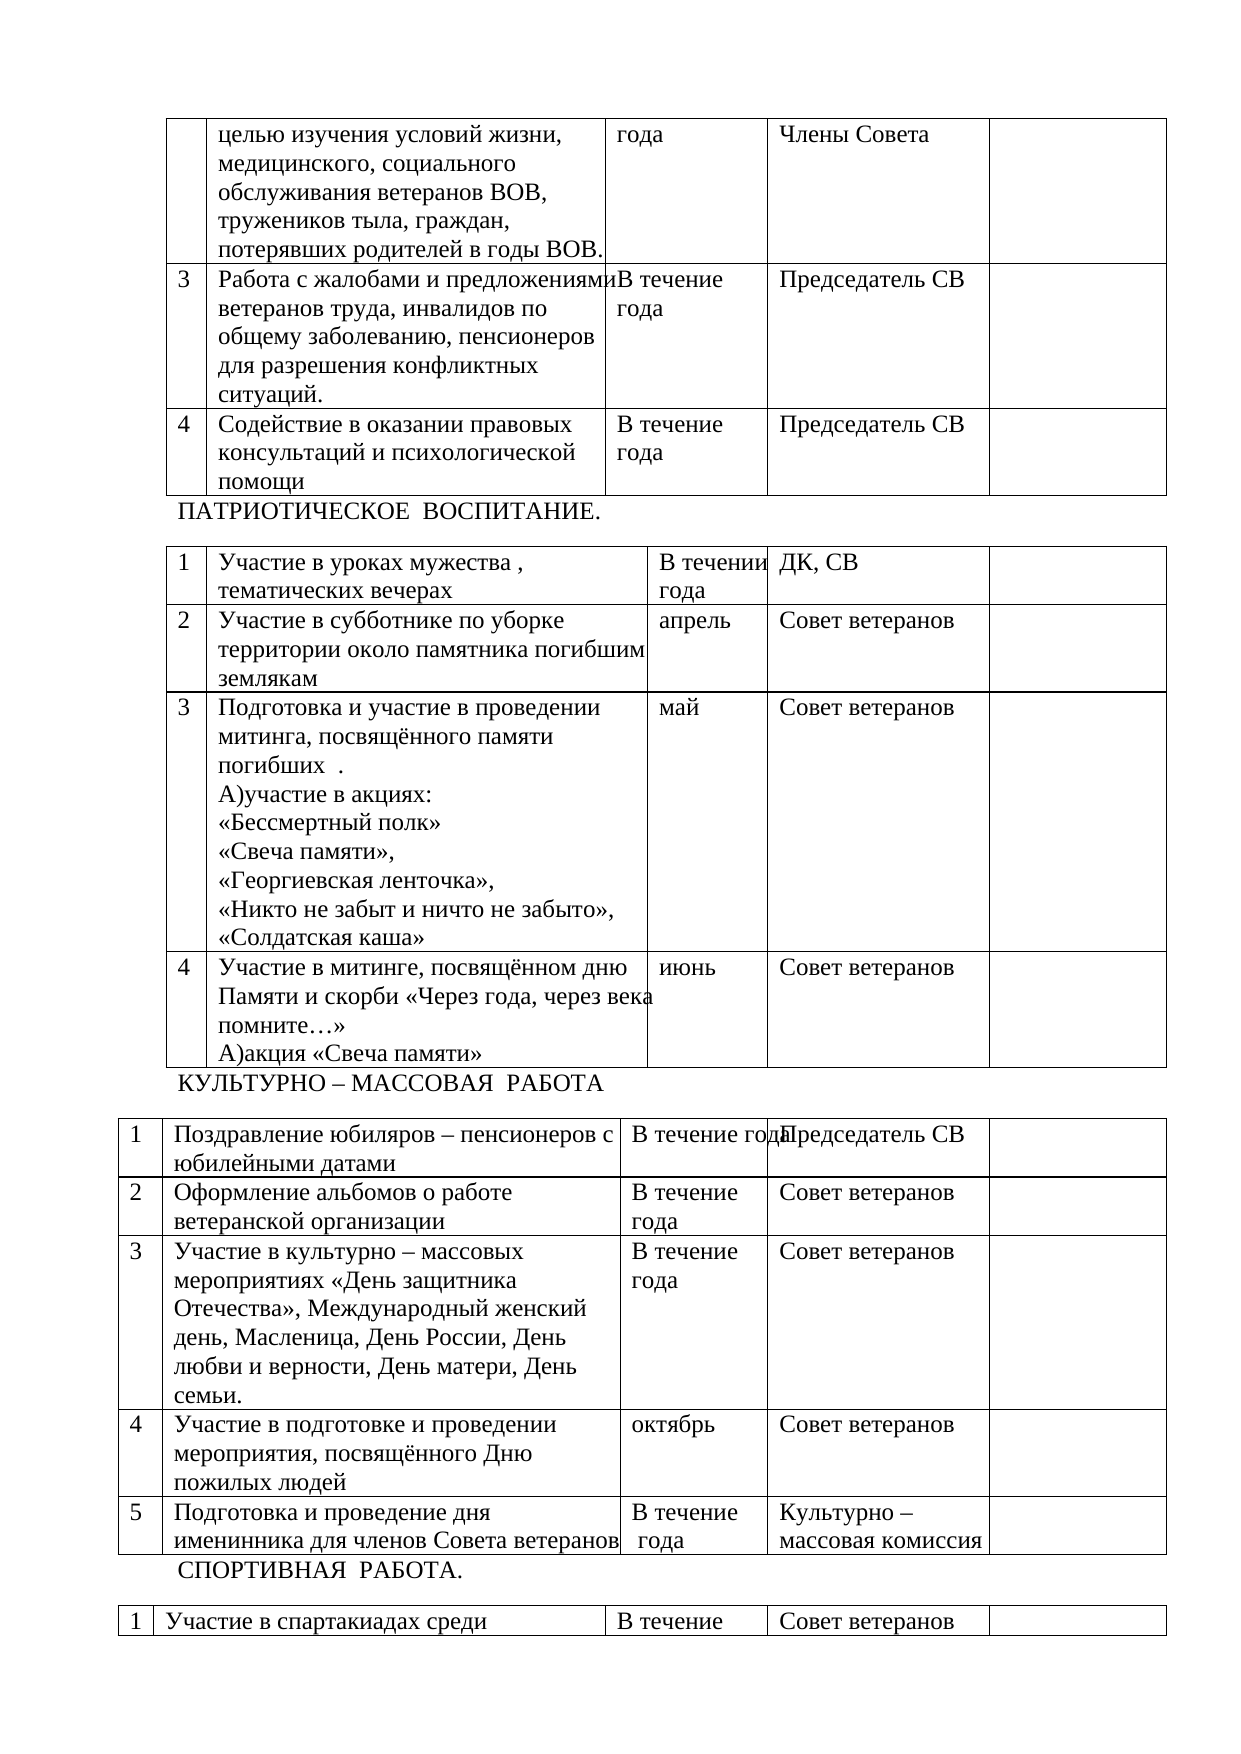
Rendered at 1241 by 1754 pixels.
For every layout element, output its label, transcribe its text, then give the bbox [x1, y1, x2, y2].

table_cell Председатель СВ [768, 264, 989, 408]
table_cell [990, 952, 1166, 1067]
table_cell Совет ветеранов [768, 605, 989, 691]
table_header [990, 1606, 1166, 1635]
table_cell 3 [167, 264, 206, 408]
table_cell Совет ветеранов [768, 1236, 989, 1408]
table_cell Совет ветеранов [768, 693, 989, 951]
table_cell 2 [167, 605, 206, 691]
table_cell 4 [167, 409, 206, 495]
text ПАТРИОТИЧЕСКОЕ ВОСПИТАНИЕ. [177, 496, 1187, 525]
table_cell июнь [648, 952, 767, 1067]
table_cell В течение года [606, 264, 767, 408]
table_cell 5 [119, 1497, 162, 1554]
table_cell Участие в культурно – массовых мероприятиях «День защитника Отечества», Международный женский день, Масленица, День России, День любви и верности, День матери, День семьи. [163, 1236, 620, 1408]
table_cell В течение года [621, 1236, 767, 1408]
table_cell Участие в подготовке и проведении мероприятия, посвящённого Дню пожилых людей [163, 1410, 620, 1496]
table_header [990, 1119, 1166, 1176]
table_cell Совет ветеранов [768, 952, 989, 1067]
text КУЛЬТУРНО – МАССОВАЯ РАБОТА [177, 1068, 1187, 1097]
table_cell 2 [167, 119, 206, 263]
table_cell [207, 119, 605, 263]
table_header 1 [167, 547, 206, 604]
table_cell [990, 1410, 1166, 1496]
text СПОРТИВНАЯ РАБОТА. [177, 1555, 1187, 1584]
table_header В течение года [606, 1606, 767, 1635]
table_header Председатель СВ [768, 1119, 989, 1176]
table_cell 4 [167, 952, 206, 1067]
table_cell [990, 409, 1166, 495]
table_cell Совет ветеранов [768, 1410, 989, 1496]
table_header 1 [119, 1119, 162, 1176]
table_cell [990, 1178, 1166, 1235]
table_cell [990, 264, 1166, 408]
table_cell [990, 1236, 1166, 1408]
table_cell Участие в митинге, посвящённом дню Памяти и скорби «Через года, через века помните…» А)акция «Свеча памяти» [207, 952, 647, 1067]
table_cell Оформление альбомов о работе ветеранской организации [163, 1178, 620, 1235]
table_cell октябрь [621, 1410, 767, 1496]
table_cell Подготовка и проведение дня именинника для членов Совета ветеранов [163, 1497, 620, 1554]
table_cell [768, 119, 989, 263]
table_cell В течение года [621, 1178, 767, 1235]
table_cell В течение года [606, 119, 767, 263]
table_header Поздравление юбиляров – пенсионеров с юбилейными датами [163, 1119, 620, 1176]
table_cell [990, 605, 1166, 691]
table_cell [990, 693, 1166, 951]
table_header ДК, СВ [768, 547, 989, 604]
table_cell Культурно – массовая комиссия [768, 1497, 989, 1554]
table_cell Работа с жалобами и предложениями ветеранов труда, инвалидов по общему заболеванию, пенсионеров для разрешения конфликтных ситуаций. [207, 264, 605, 408]
table_cell 4 [119, 1410, 162, 1496]
table_cell апрель [648, 605, 767, 691]
table_cell 3 [119, 1236, 162, 1408]
table_cell В течение года [606, 409, 767, 495]
table_cell 3 [167, 693, 206, 951]
table_header Совет ветеранов [768, 1606, 989, 1635]
table_header В течение года [621, 1119, 767, 1176]
table_header Участие в уроках мужества , тематических вечерах [207, 547, 647, 604]
table_cell Председатель СВ [768, 409, 989, 495]
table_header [154, 1606, 605, 1635]
table_cell Участие в субботнике по уборке территории около памятника погибшим землякам [207, 605, 647, 691]
table_header 1 [119, 1606, 153, 1635]
table_cell Подготовка и участие в проведении митинга, посвящённого памяти погибших . А)участие в акциях: «Бессмертный полк» «Свеча памяти», «Георгиевская ленточка», «Никто не забыт и ничто не забыто», «Солдатская каша» [207, 693, 647, 951]
table_cell май [648, 693, 767, 951]
table_cell Совет ветеранов [768, 1178, 989, 1235]
table_header В течении года [648, 547, 767, 604]
table_cell Содействие в оказании правовых консультаций и психологической помощи [207, 409, 605, 495]
table_cell [990, 1497, 1166, 1554]
table_cell [990, 119, 1166, 263]
table_cell 2 [119, 1178, 162, 1235]
table_header [990, 547, 1166, 604]
table_cell В течение года [621, 1497, 767, 1554]
